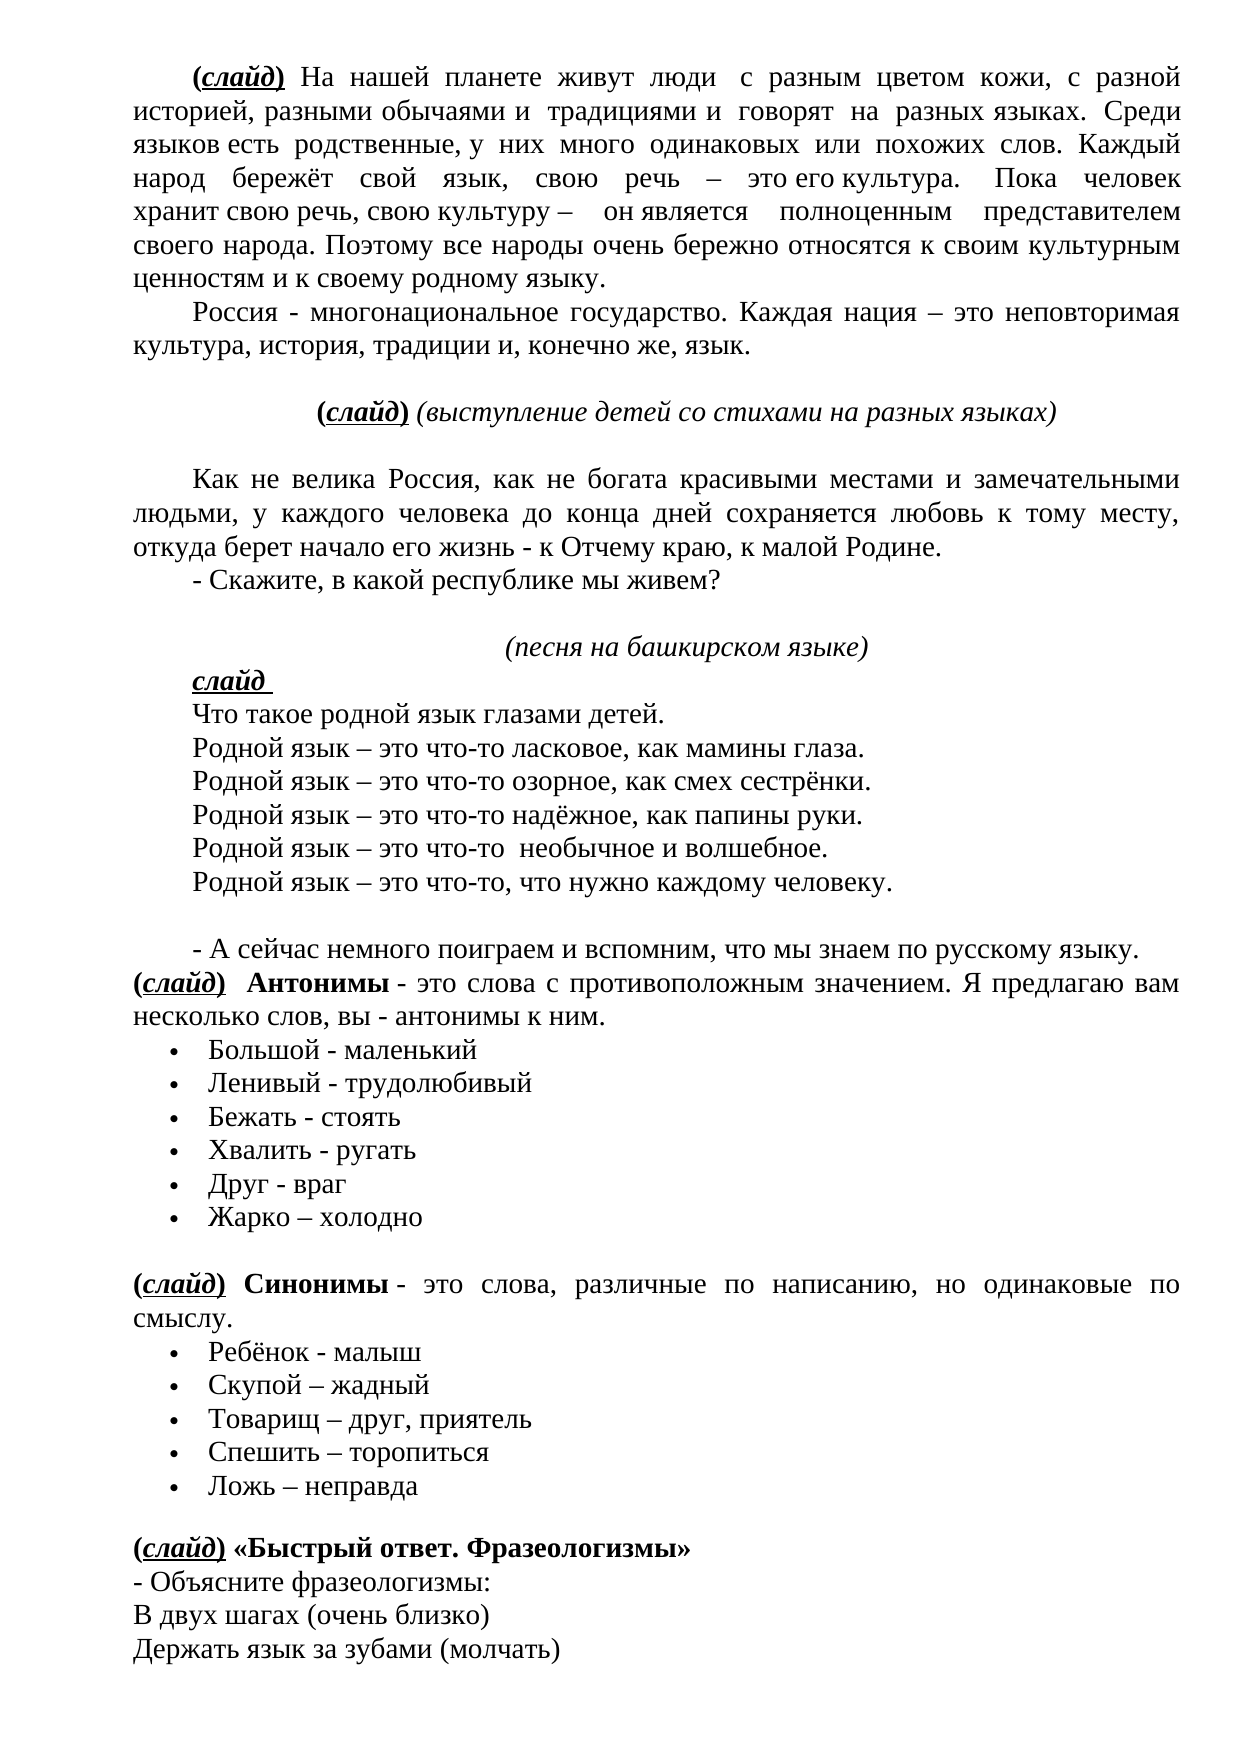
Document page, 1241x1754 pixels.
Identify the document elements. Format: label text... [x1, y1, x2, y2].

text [133, 1597, 1181, 1664]
list Скупой – жадный [170, 1367, 1181, 1401]
text Родной язык – это что-то ласковое, как мамины глаза. [133, 730, 1181, 763]
list Ленивый - трудолюбивый [170, 1065, 1181, 1099]
text Родной язык – это что-то, что нужно каждому человеку. [133, 864, 1181, 898]
list Ребёнок - малыш [170, 1334, 1181, 1367]
text Как не велика Россия, как не богата красивыми местами и замечательными людьми, у каждого человека до конца дней сохраняется любовь к тому месту, откуда берет начало его жизнь - к Отчему краю, к малой Родине. [133, 462, 1181, 562]
list Жарко – холодно [170, 1199, 1181, 1233]
text Родной язык – это что-то необычное и волшебное. [133, 831, 1181, 864]
text (слайд) Синонимы - это слова, различные по написанию, но одинаковые по смыслу. [133, 1267, 1181, 1334]
list Хвалить - ругать [170, 1132, 1181, 1166]
text (слайд) (выступление детей со стихами на разных языках) [133, 394, 1181, 428]
text Родной язык – это что-то озорное, как смех сестрёнки. [133, 763, 1181, 797]
text Россия - многонациональное государство. Каждая нация – это неповторимая культура, история, традиции и, конечно же, язык. [133, 294, 1181, 361]
list Спешить – торопиться [170, 1434, 1181, 1468]
text (слайд) «Быстрый ответ. Фразеологизмы» [133, 1530, 1181, 1564]
text (слайд) На нашей планете живут люди с разным цветом кожи, с разной историей, разными обычаями и традициями и говорят на разных языках. Среди языков есть родственные, у них много одинаковых или похожих слов. Каждый народ бережёт свой язык, свою речь – это его культура. Пока человек хранит свою речь, свою культуру – он является полноценным представителем своего народа. Поэтому все народы очень бережно относятся к своим культурным ценностям и к своему родному языку. [133, 59, 1181, 294]
list Большой - маленький [170, 1032, 1181, 1065]
text (песня на башкирском языке) [133, 629, 1181, 663]
text Что такое родной язык глазами детей. [133, 696, 1181, 730]
text Родной язык – это что-то надёжное, как папины руки. [133, 797, 1181, 831]
list Товарищ – друг, приятель [170, 1401, 1181, 1434]
text - Скажите, в какой республике мы живем? [133, 562, 1181, 596]
list Ложь – неправда [170, 1468, 1181, 1501]
text - Объясните фразеологизмы: [133, 1564, 1181, 1597]
list Друг - враг [170, 1166, 1181, 1199]
text (слайд) Антонимы - это слова с противоположным значением. Я предлагаю вам несколько слов, вы - антонимы к ним. [133, 965, 1181, 1032]
text - А сейчас немного поиграем и вспомним, что мы знаем по русскому языку. [133, 931, 1181, 965]
list Бежать - стоять [170, 1099, 1181, 1132]
text слайд [133, 663, 1181, 696]
